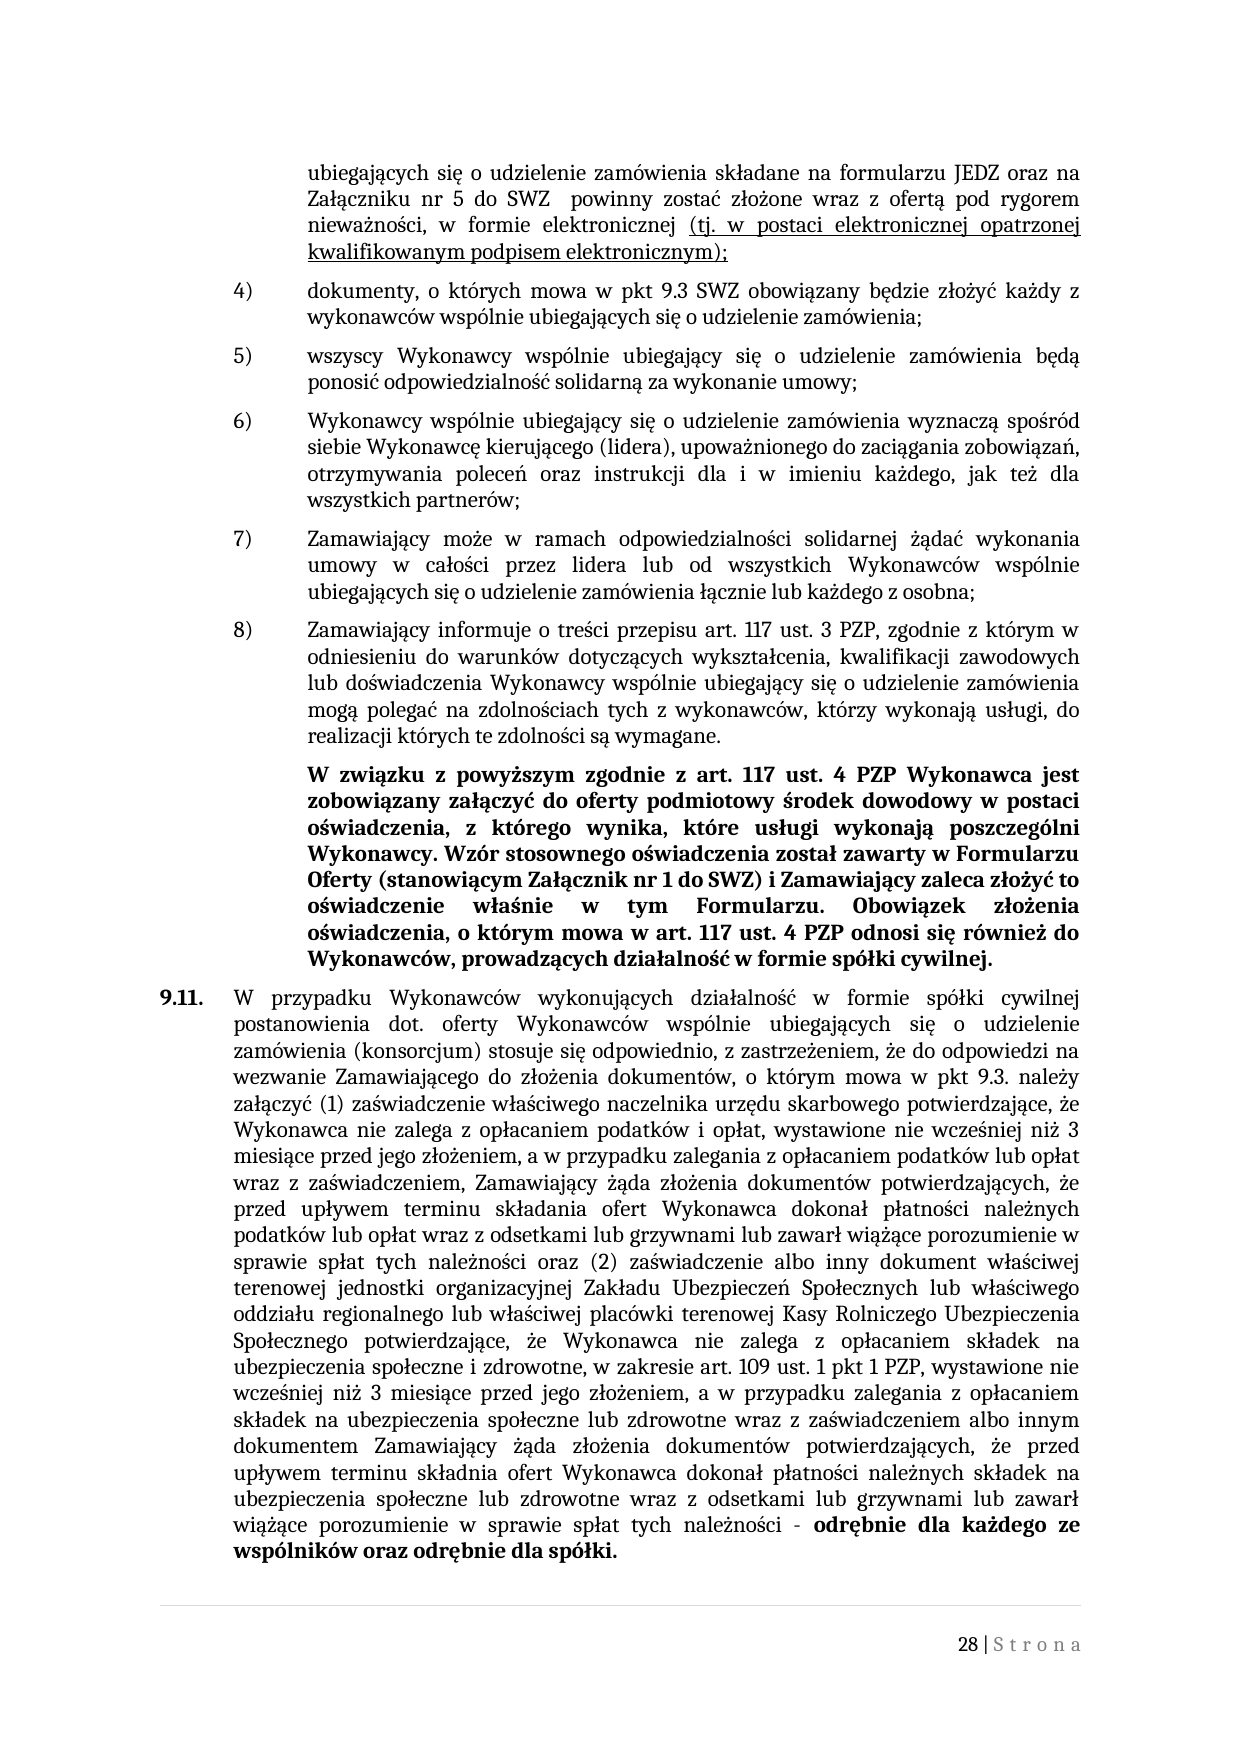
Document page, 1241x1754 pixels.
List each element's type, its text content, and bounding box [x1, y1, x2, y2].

text 5) wszyscy Wykonawcy wspólnie ubiegający się o udzielenie zamówienia będą ponosić odpowiedzialność solidarną za wykonanie umowy; [233, 343, 1081, 395]
text 7) Zamawiający może w ramach odpowiedzialności solidarnej żądać wykonania umowy w całości przez lidera lub od wszystkich Wykonawców wspólnie ubiegających się o udzielenie zamówienia łącznie lub każdego z osobna; [233, 526, 1081, 605]
text 9.11. W przypadku Wykonawców wykonujących działalność w formie spółki cywilnej postanowienia dot. oferty Wykonawców wspólnie ubiegających się o udzielenie zamówienia (konsorcjum) stosuje się odpowiednio, z zastrzeżeniem, że do odpowiedzi na wezwanie Zamawiającego do złożenia dokumentów, o którym mowa w pkt 9.3. należy załączyć (1) zaświadczenie właściwego naczelnika urzędu skarbowego potwierdzające, że Wykonawca nie zalega z opłacaniem podatków i opłat, wystawione nie wcześniej niż 3 miesiące przed jego złożeniem, a w przypadku zalegania z opłacaniem podatków lub opłat wraz z zaświadczeniem, Zamawiający żąda złożenia dokumentów potwierdzających, że przed upływem terminu składania ofert Wykonawca dokonał płatności należnych podatków lub opłat wraz z odsetkami lub grzywnami lub zawarł wiążące porozumienie w sprawie spłat tych należności oraz (2) zaświadczenie albo inny dokument właściwej terenowej jednostki organizacyjnej Zakładu Ubezpieczeń Społecznych lub właściwego oddziału regionalnego lub właściwej placówki terenowej Kasy Rolniczego Ubezpieczenia Społecznego potwierdzające, że Wykonawca nie zalega z opłacaniem składek na ubezpieczenia społeczne i zdrowotne, w zakresie art. 109 ust. 1 pkt 1 PZP, wystawione nie wcześniej niż 3 miesiące przed jego złożeniem, a w przypadku zalegania z opłacaniem składek na ubezpieczenia społeczne lub zdrowotne wraz z zaświadczeniem albo innym dokumentem Zamawiający żąda złożenia dokumentów potwierdzających, że przed upływem terminu składnia ofert Wykonawca dokonał płatności należnych składek na ubezpieczenia społeczne lub zdrowotne wraz z odsetkami lub grzywnami lub zawarł wiążące porozumienie w sprawie spłat tych należności - odrębnie dla każdego ze wspólników oraz odrębnie dla spółki. [159, 985, 1081, 1565]
text W związku z powyższym zgodnie z art. 117 ust. 4 PZP Wykonawca jest zobowiązany załączyć do oferty podmiotowy środek dowodowy w postaci oświadczenia, z którego wynika, które usługi wykonają poszczególni Wykonawcy. Wzór stosownego oświadczenia został zawarty w Formularzu Oferty (stanowiącym Załącznik nr 1 do SWZ) i Zamawiający zaleca złożyć to oświadczenie właśnie w tym Formularzu. Obowiązek złożenia oświadczenia, o którym mowa w art. 117 ust. 4 PZP odnosi się również do Wykonawców, prowadzących działalność w formie spółki cywilnej. [307, 762, 1081, 972]
text 6) Wykonawcy wspólnie ubiegający się o udzielenie zamówienia wyznaczą spośród siebie Wykonawcę kierującego (lidera), upoważnionego do zaciągania zobowiązań, otrzymywania poleceń oraz instrukcji dla i w imieniu każdego, jak też dla wszystkich partnerów; [233, 408, 1081, 513]
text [233, 159, 1081, 265]
text 4) dokumenty, o których mowa w pkt 9.3 SWZ obowiązany będzie złożyć każdy z wykonawców wspólnie ubiegających się o udzielenie zamówienia; [233, 277, 1081, 330]
text 8) Zamawiający informuje o treści przepisu art. 117 ust. 3 PZP, zgodnie z którym w odniesieniu do warunków dotyczących wykształcenia, kwalifikacji zawodowych lub doświadczenia Wykonawcy wspólnie ubiegający się o udzielenie zamówienia mogą polegać na zdolnościach tych z wykonawców, którzy wykonają usługi, do realizacji których te zdolności są wymagane. [233, 617, 1081, 749]
